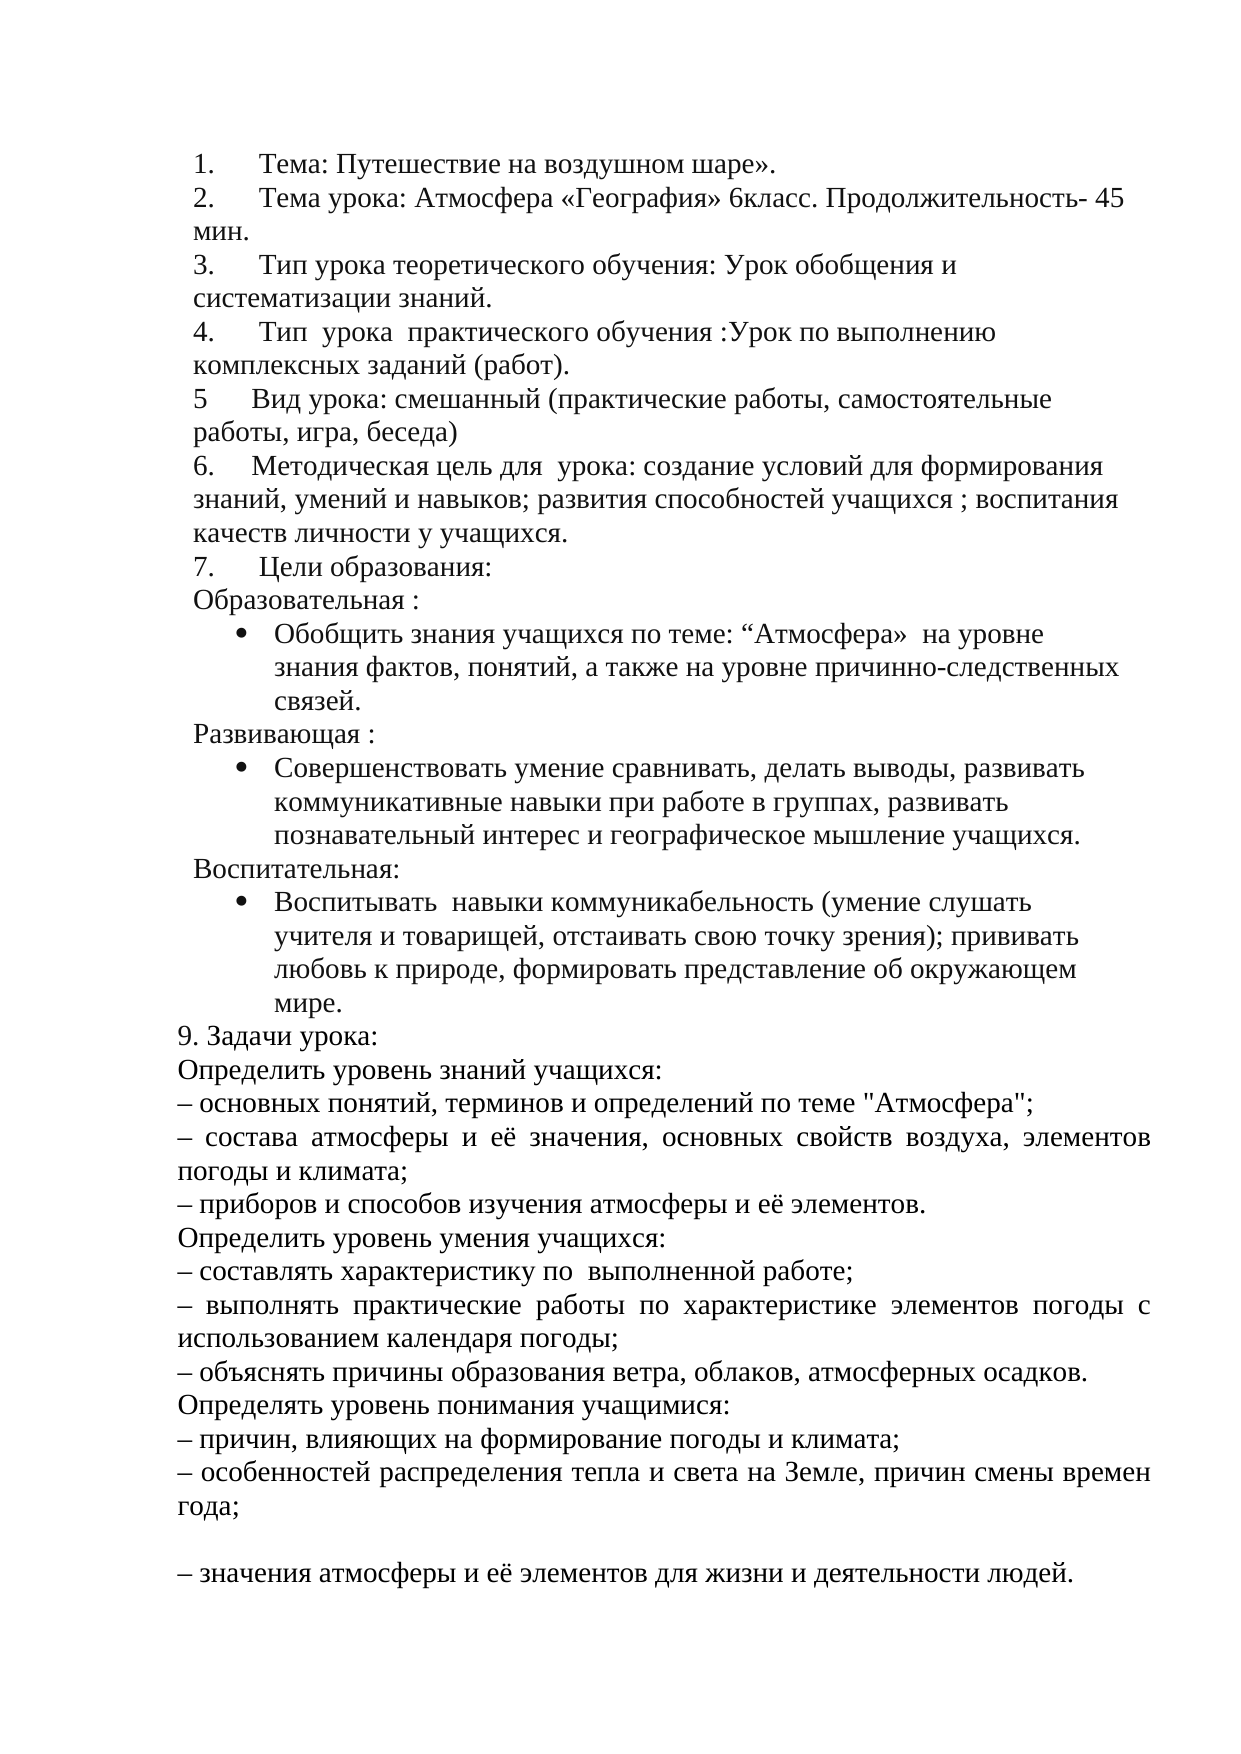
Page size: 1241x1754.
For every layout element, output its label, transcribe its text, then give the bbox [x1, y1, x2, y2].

text 2. Тема урока: Атмосфера «География» 6класс. Продолжительность- 45 мин. [193, 180, 1136, 247]
text 3. Тип урока теоретического обучения: Урок обобщения и систематизации знаний. [193, 247, 1136, 314]
text Определить уровень знаний учащихся: [177, 1052, 1152, 1086]
text Образовательная : [193, 582, 1136, 616]
text Определять уровень понимания учащимися: [177, 1387, 1152, 1421]
text 7. Цели образования: [193, 549, 1136, 582]
text – значения атмосферы и её элементов для жизни и деятельности людей. [177, 1555, 1152, 1589]
list Воспитывать навыки коммуникабельность (умение слушать учителя и товарищей, отстаивать свою точку зрения); прививать любовь к природе, формировать представление об окружающем мире. [236, 884, 1136, 1018]
text Определить уровень умения учащихся: [177, 1220, 1152, 1253]
text Воспитательная: [193, 851, 1136, 884]
list Совершенствовать умение сравнивать, делать выводы, развивать коммуникативные навыки при работе в группах, развивать познавательный интерес и географическое мышление учащихся. [236, 750, 1136, 851]
text 1. Тема: Путешествие на воздушном шаре». [193, 146, 1136, 180]
text 9. Задачи урока: [177, 1018, 1152, 1052]
text Развивающая : [193, 716, 1136, 750]
text – причин, влияющих на формирование погоды и климата; [177, 1421, 1152, 1454]
text – составлять характеристику по выполненной работе; [177, 1253, 1152, 1287]
text – выполнять практические работы по характеристике элементов погоды с использованием календаря погоды; [177, 1287, 1152, 1354]
text 5 Вид урока: смешанный (практические работы, самостоятельные работы, игра, беседа) [193, 381, 1136, 448]
text – приборов и способов изучения атмосферы и её элементов. [177, 1186, 1152, 1220]
list Обобщить знания учащихся по теме: “Атмосфера» на уровне знания фактов, понятий, а также на уровне причинно-следственных связей. [236, 616, 1136, 716]
text – состава атмосферы и её значения, основных свойств воздуха, элементов погоды и климата; [177, 1119, 1152, 1186]
text 4. Тип урока практического обучения :Урок по выполнению комплексных заданий (работ). [193, 314, 1136, 381]
text – объяснять причины образования ветра, облаков, атмосферных осадков. [177, 1354, 1152, 1387]
text – основных понятий, терминов и определений по теме "Атмосфера"; [177, 1086, 1152, 1119]
text 6. Методическая цель для урока: создание условий для формирования знаний, умений и навыков; развития способностей учащихся ; воспитания качеств личности у учащихся. [193, 448, 1136, 549]
text – особенностей распределения тепла и света на Земле, причин смены времен года; [177, 1454, 1152, 1522]
